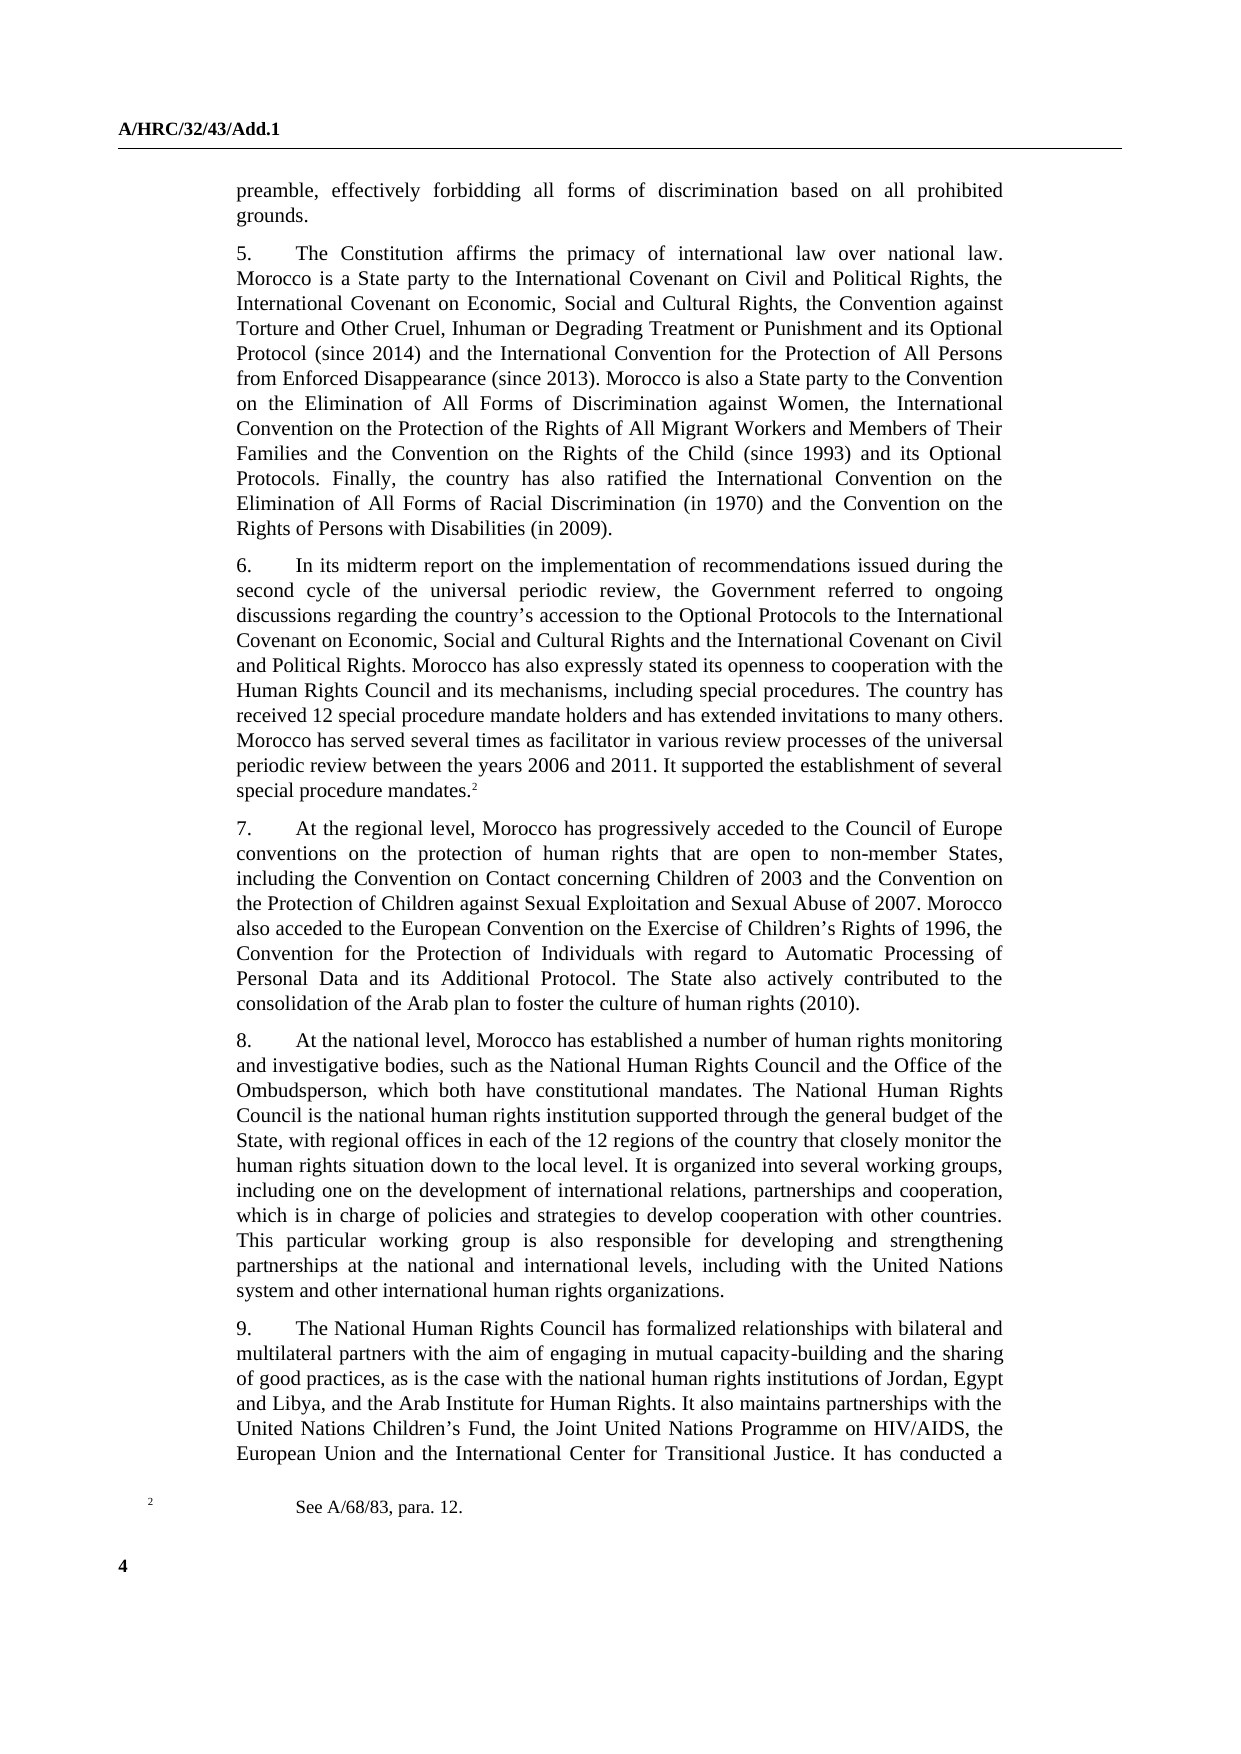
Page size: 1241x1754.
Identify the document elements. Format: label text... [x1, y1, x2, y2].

text 5. The Constitution affirms the primacy of international law over national law. Morocco is a State party to the International Covenant on Civil and Political Rights, the International Covenant on Economic, Social and Cultural Rights, the Convention against Torture and Other Cruel, Inhuman or Degrading Treatment or Punishment and its Optional Protocol (since 2014) and the International Convention for the Protection of All Persons from Enforced Disappearance (since 2013). Morocco is also a State party to the Convention on the Elimination of All Forms of Discrimination against Women, the International Convention on the Protection of the Rights of All Migrant Workers and Members of Their Families and the Convention on the Rights of the Child (since 1993) and its Optional Protocols. Finally, the country has also ratified the International Convention on the Elimination of All Forms of Racial Discrimination (in 1970) and the Convention on the Rights of Persons with Disabilities (in 2009). [236, 240, 1004, 540]
text 6. In its midterm report on the implementation of recommendations issued during the second cycle of the universal periodic review, the Government referred to ongoing discussions regarding the country’s accession to the Optional Protocols to the International Covenant on Economic, Social and Cultural Rights and the International Covenant on Civil and Political Rights. Morocco has also expressly stated its openness to cooperation with the Human Rights Council and its mechanisms, including special procedures. The country has received 12 special procedure mandate holders and has extended invitations to many others. Morocco has served several times as facilitator in various review processes of the universal periodic review between the years 2006 and 2011. It supported the establishment of several special procedure mandates. [236, 552, 1004, 802]
text 8. At the national level, Morocco has established a number of human rights monitoring and investigative bodies, such as the National Human Rights Council and the Office of the Ombudsperson, which both have constitutional mandates. The National Human Rights Council is the national human rights institution supported through the general budget of the State, with regional offices in each of the 12 regions of the country that closely monitor the human rights situation down to the local level. It is organized into several working groups, including one on the development of international relations, partnerships and cooperation, which is in charge of policies and strategies to develop cooperation with other countries. This particular working group is also responsible for developing and strengthening partnerships at the national and international levels, including with the United Nations system and other international human rights organizations. [236, 1027, 1004, 1302]
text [236, 177, 1004, 227]
text 7. At the regional level, Morocco has progressively acceded to the Council of Europe conventions on the protection of human rights that are open to non-member States, including the Convention on Contact concerning Children of 2003 and the Convention on the Protection of Children against Sexual Exploitation and Sexual Abuse of 2007. Morocco also acceded to the European Convention on the Exercise of Children’s Rights of 1996, the Convention for the Protection of Individuals with regard to Automatic Processing of Personal Data and its Additional Protocol. The State also actively contributed to the consolidation of the Arab plan to foster the culture of human rights (2010). [236, 815, 1004, 1015]
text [236, 1315, 1004, 1465]
